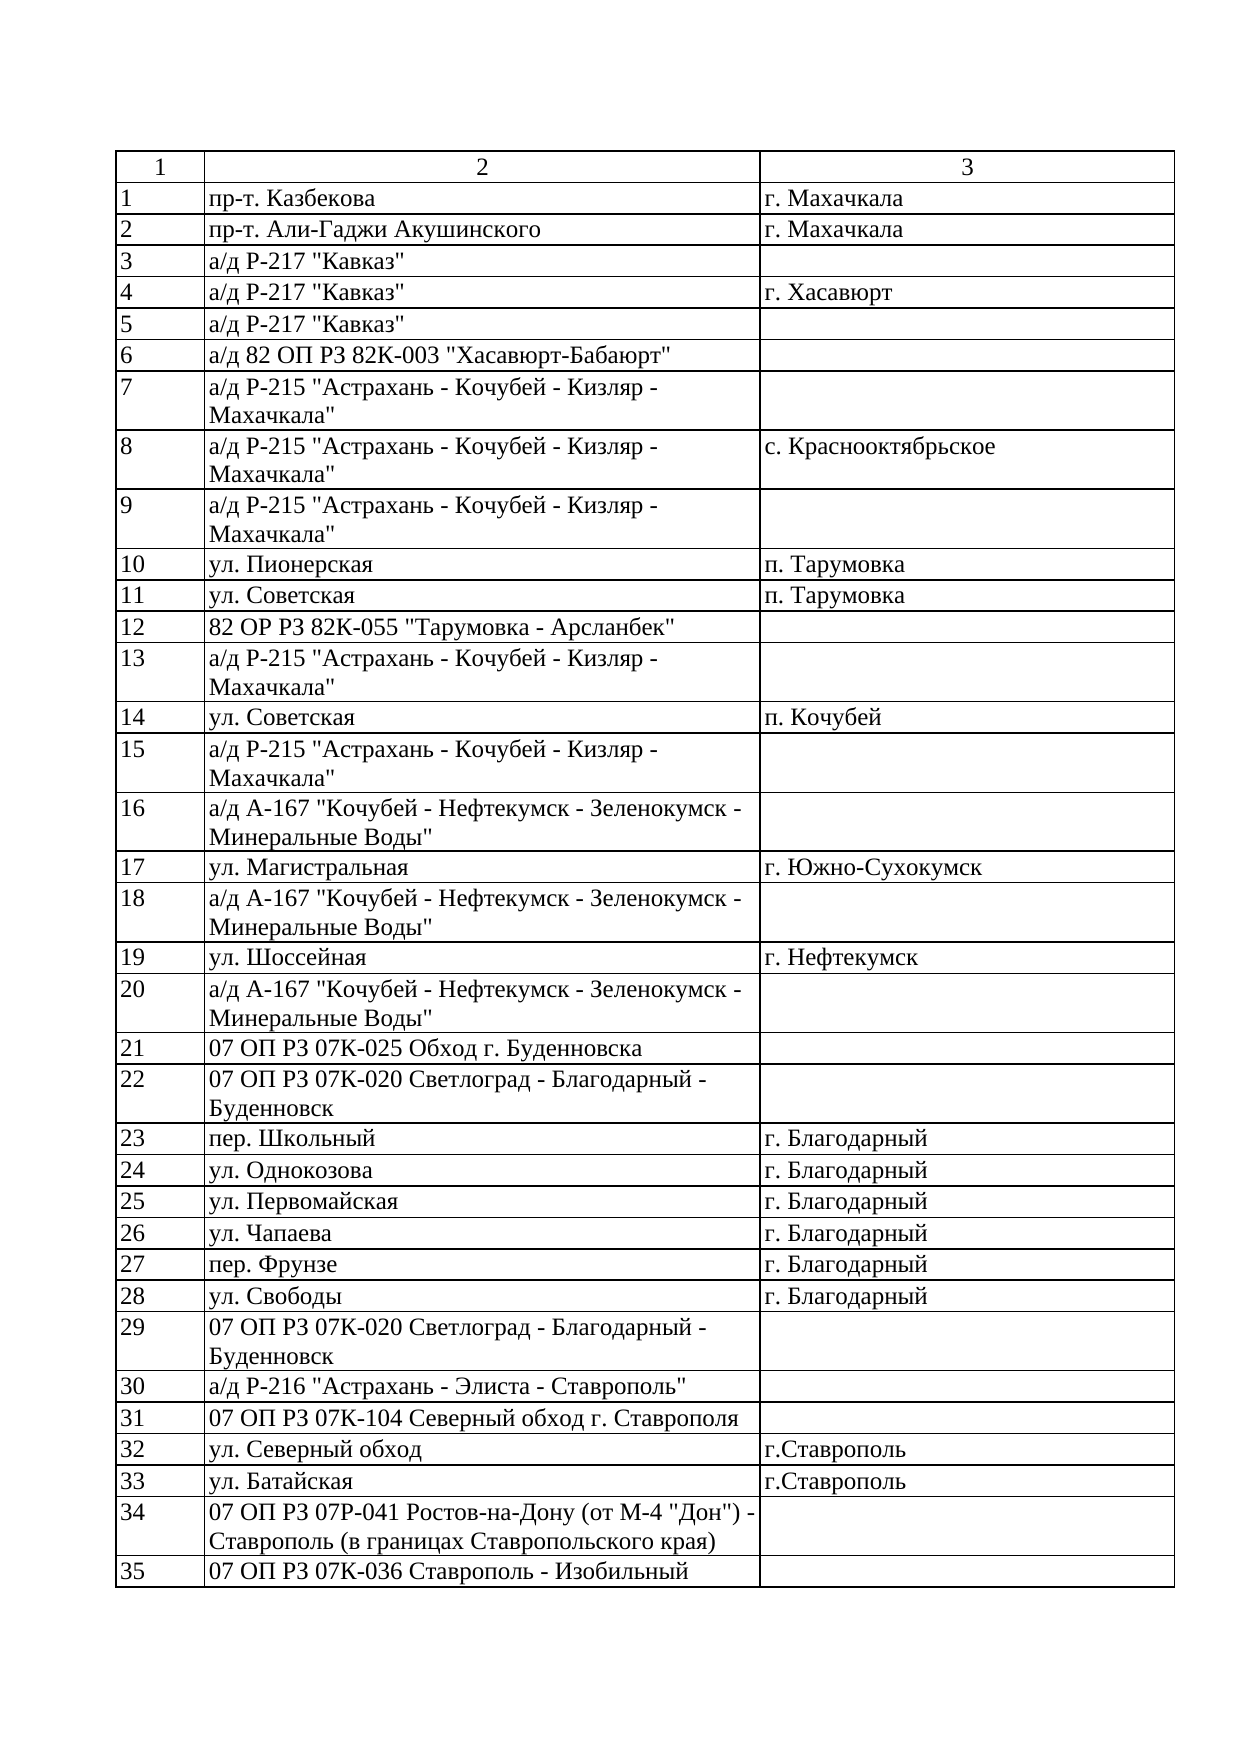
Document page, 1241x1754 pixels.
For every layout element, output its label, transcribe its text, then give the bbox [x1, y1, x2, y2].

table_cell ул. Шоссейная [205, 943, 759, 972]
table_cell 1 [117, 152, 204, 181]
table_cell г. Хасавюрт [761, 277, 1174, 307]
table_cell 2 [205, 152, 759, 181]
table_cell 24 [117, 1155, 204, 1185]
table_cell а/д А-167 "Кочубей - Нефтекумск - Зеленокумск - Минеральные Воды" [205, 793, 759, 850]
table_cell 22 [117, 1065, 204, 1122]
table_cell п. Тарумовка [761, 549, 1174, 579]
table_cell 20 [117, 974, 204, 1031]
table_cell 18 [117, 883, 204, 941]
table_cell 14 [117, 702, 204, 732]
table_cell а/д Р-217 "Кавказ" [205, 277, 759, 307]
table_cell [761, 734, 1174, 791]
table_cell [761, 974, 1174, 1031]
table_cell г. Благодарный [761, 1155, 1174, 1185]
table_cell а/д Р-217 "Кавказ" [205, 309, 759, 339]
table_cell 12 [117, 612, 204, 642]
table_cell а/д 82 ОП РЗ 82К-003 "Хасавюрт-Бабаюрт" [205, 340, 759, 370]
table_cell г.Ставрополь [761, 1434, 1174, 1464]
table_cell 31 [117, 1403, 204, 1433]
table_cell 5 [117, 309, 204, 339]
table_cell ул. Первомайская [205, 1187, 759, 1216]
table_cell пр-т. Казбекова [205, 183, 759, 213]
table_cell [761, 793, 1174, 850]
table_cell ул. Советская [205, 581, 759, 610]
table_cell 30 [117, 1371, 204, 1401]
table_cell г.Ставрополь [761, 1466, 1174, 1496]
table_cell 07 ОП РЗ 07К-020 Светлоград - Благодарный - Буденновск [205, 1312, 759, 1370]
table_cell [761, 612, 1174, 642]
table_cell г. Махачкала [761, 183, 1174, 213]
table_cell а/д Р-217 "Кавказ" [205, 246, 759, 276]
table_cell 17 [117, 852, 204, 882]
table_cell 10 [117, 549, 204, 579]
table_cell 21 [117, 1033, 204, 1063]
table_cell г. Южно-Сухокумск [761, 852, 1174, 882]
table_cell ул. Магистральная [205, 852, 759, 882]
table_cell г. Благодарный [761, 1187, 1174, 1216]
table_cell г. Благодарный [761, 1124, 1174, 1153]
table_cell 25 [117, 1187, 204, 1216]
table_cell 27 [117, 1250, 204, 1279]
table_cell г. Нефтекумск [761, 943, 1174, 972]
table_cell [761, 309, 1174, 339]
table_cell ул. Северный обход [205, 1434, 759, 1464]
table_cell с. Краснооктябрьское [761, 431, 1174, 488]
table_cell 7 [117, 372, 204, 429]
table_cell ул. Советская [205, 702, 759, 732]
table_cell г. Благодарный [761, 1218, 1174, 1248]
table_cell [761, 372, 1174, 429]
table_cell 07 ОП РЗ 07К-104 Северный обход г. Ставрополя [205, 1403, 759, 1433]
table_cell а/д Р-215 "Астрахань - Кочубей - Кизляр - Махачкала" [205, 372, 759, 429]
table_cell а/д Р-216 "Астрахань - Элиста - Ставрополь" [205, 1371, 759, 1401]
table_cell [761, 643, 1174, 701]
table_cell 32 [117, 1434, 204, 1464]
table_cell 33 [117, 1466, 204, 1496]
table_cell а/д А-167 "Кочубей - Нефтекумск - Зеленокумск - Минеральные Воды" [205, 974, 759, 1031]
table_cell [761, 1371, 1174, 1401]
table_cell 3 [117, 246, 204, 276]
table_cell [761, 246, 1174, 276]
table_cell 07 ОП РЗ 07К-025 Обход г. Буденновска [205, 1033, 759, 1063]
table_cell 07 ОП РЗ 07К-020 Светлоград - Благодарный - Буденновск [205, 1065, 759, 1122]
table_cell [761, 1312, 1174, 1370]
table_cell п. Тарумовка [761, 581, 1174, 610]
table_cell 35 [117, 1556, 204, 1586]
table_cell пер. Фрунзе [205, 1250, 759, 1279]
table_cell ул. Чапаева [205, 1218, 759, 1248]
table_cell [761, 490, 1174, 547]
table_cell 6 [117, 340, 204, 370]
table_cell ул. Свободы [205, 1281, 759, 1311]
table_cell 1 [117, 183, 204, 213]
table_cell 9 [117, 490, 204, 547]
table_cell а/д А-167 "Кочубей - Нефтекумск - Зеленокумск - Минеральные Воды" [205, 883, 759, 941]
table_cell [761, 1033, 1174, 1063]
table_cell г. Махачкала [761, 215, 1174, 244]
table_cell [761, 1065, 1174, 1122]
table_cell 23 [117, 1124, 204, 1153]
table_cell а/д Р-215 "Астрахань - Кочубей - Кизляр - Махачкала" [205, 431, 759, 488]
table_cell 8 [117, 431, 204, 488]
table_cell 3 [761, 152, 1174, 181]
table_cell [761, 883, 1174, 941]
table_cell 13 [117, 643, 204, 701]
table_cell [761, 1497, 1174, 1555]
table_cell 28 [117, 1281, 204, 1311]
table_cell [761, 1403, 1174, 1433]
table_cell ул. Батайская [205, 1466, 759, 1496]
table_cell а/д Р-215 "Астрахань - Кочубей - Кизляр - Махачкала" [205, 734, 759, 791]
table_cell 82 ОР РЗ 82К-055 "Тарумовка - Арсланбек" [205, 612, 759, 642]
table_cell пер. Школьный [205, 1124, 759, 1153]
table_cell ул. Однокозова [205, 1155, 759, 1185]
table_cell 16 [117, 793, 204, 850]
table_cell 19 [117, 943, 204, 972]
table_cell 29 [117, 1312, 204, 1370]
table_cell 11 [117, 581, 204, 610]
table_cell 15 [117, 734, 204, 791]
table_cell пр-т. Али-Гаджи Акушинского [205, 215, 759, 244]
table_cell г. Благодарный [761, 1281, 1174, 1311]
table_cell а/д Р-215 "Астрахань - Кочубей - Кизляр - Махачкала" [205, 643, 759, 701]
table_cell ул. Пионерская [205, 549, 759, 579]
table_cell 07 ОП РЗ 07Р-041 Ростов-на-Дону (от М-4 "Дон") - Ставрополь (в границах Ставропольского края) [205, 1497, 759, 1555]
table_cell г. Благодарный [761, 1250, 1174, 1279]
table_cell 2 [117, 215, 204, 244]
table_cell а/д Р-215 "Астрахань - Кочубей - Кизляр - Махачкала" [205, 490, 759, 547]
table_cell [761, 1556, 1174, 1586]
table_cell 4 [117, 277, 204, 307]
table_cell п. Кочубей [761, 702, 1174, 732]
table_cell [761, 340, 1174, 370]
table_cell 26 [117, 1218, 204, 1248]
table_cell 34 [117, 1497, 204, 1555]
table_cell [205, 1556, 759, 1586]
